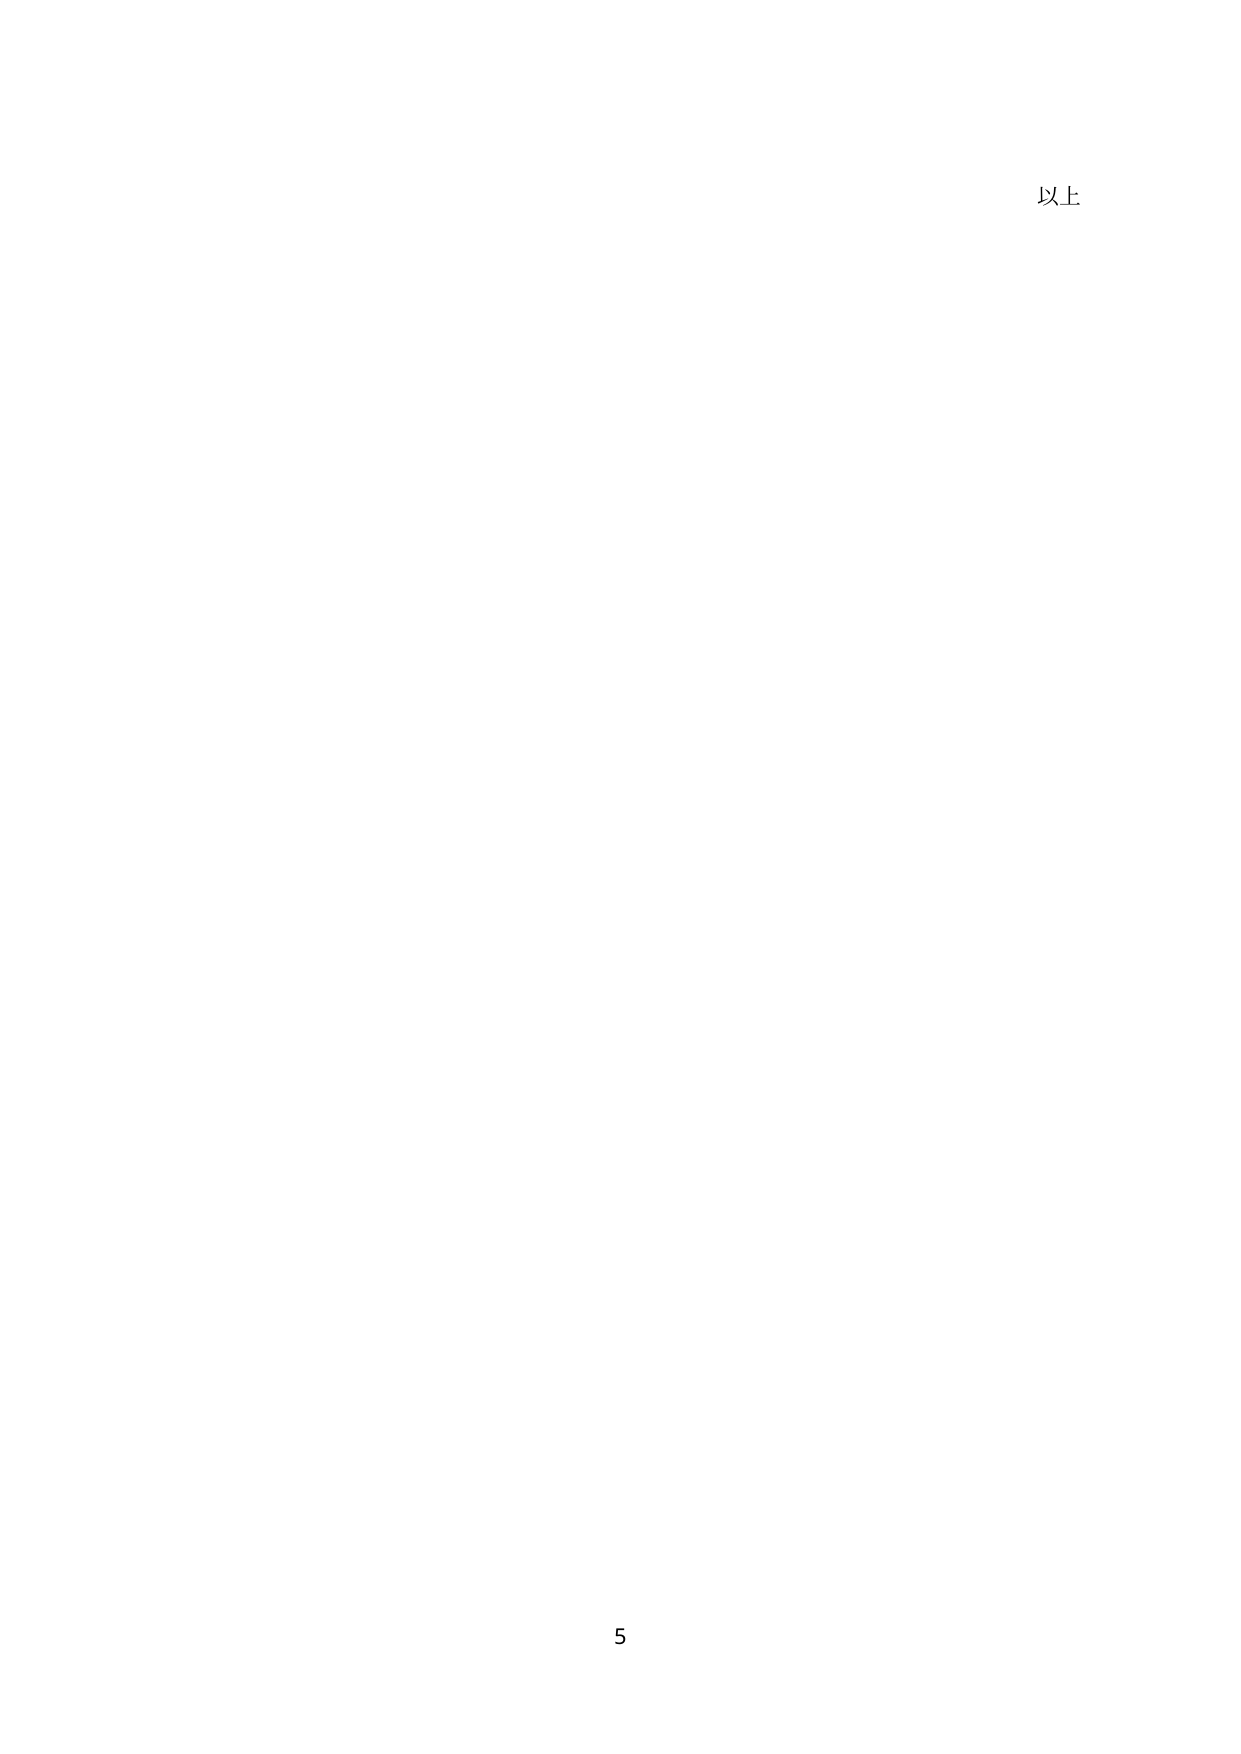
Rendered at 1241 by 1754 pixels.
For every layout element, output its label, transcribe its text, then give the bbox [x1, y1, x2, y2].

text 以上 [159, 179, 1081, 211]
